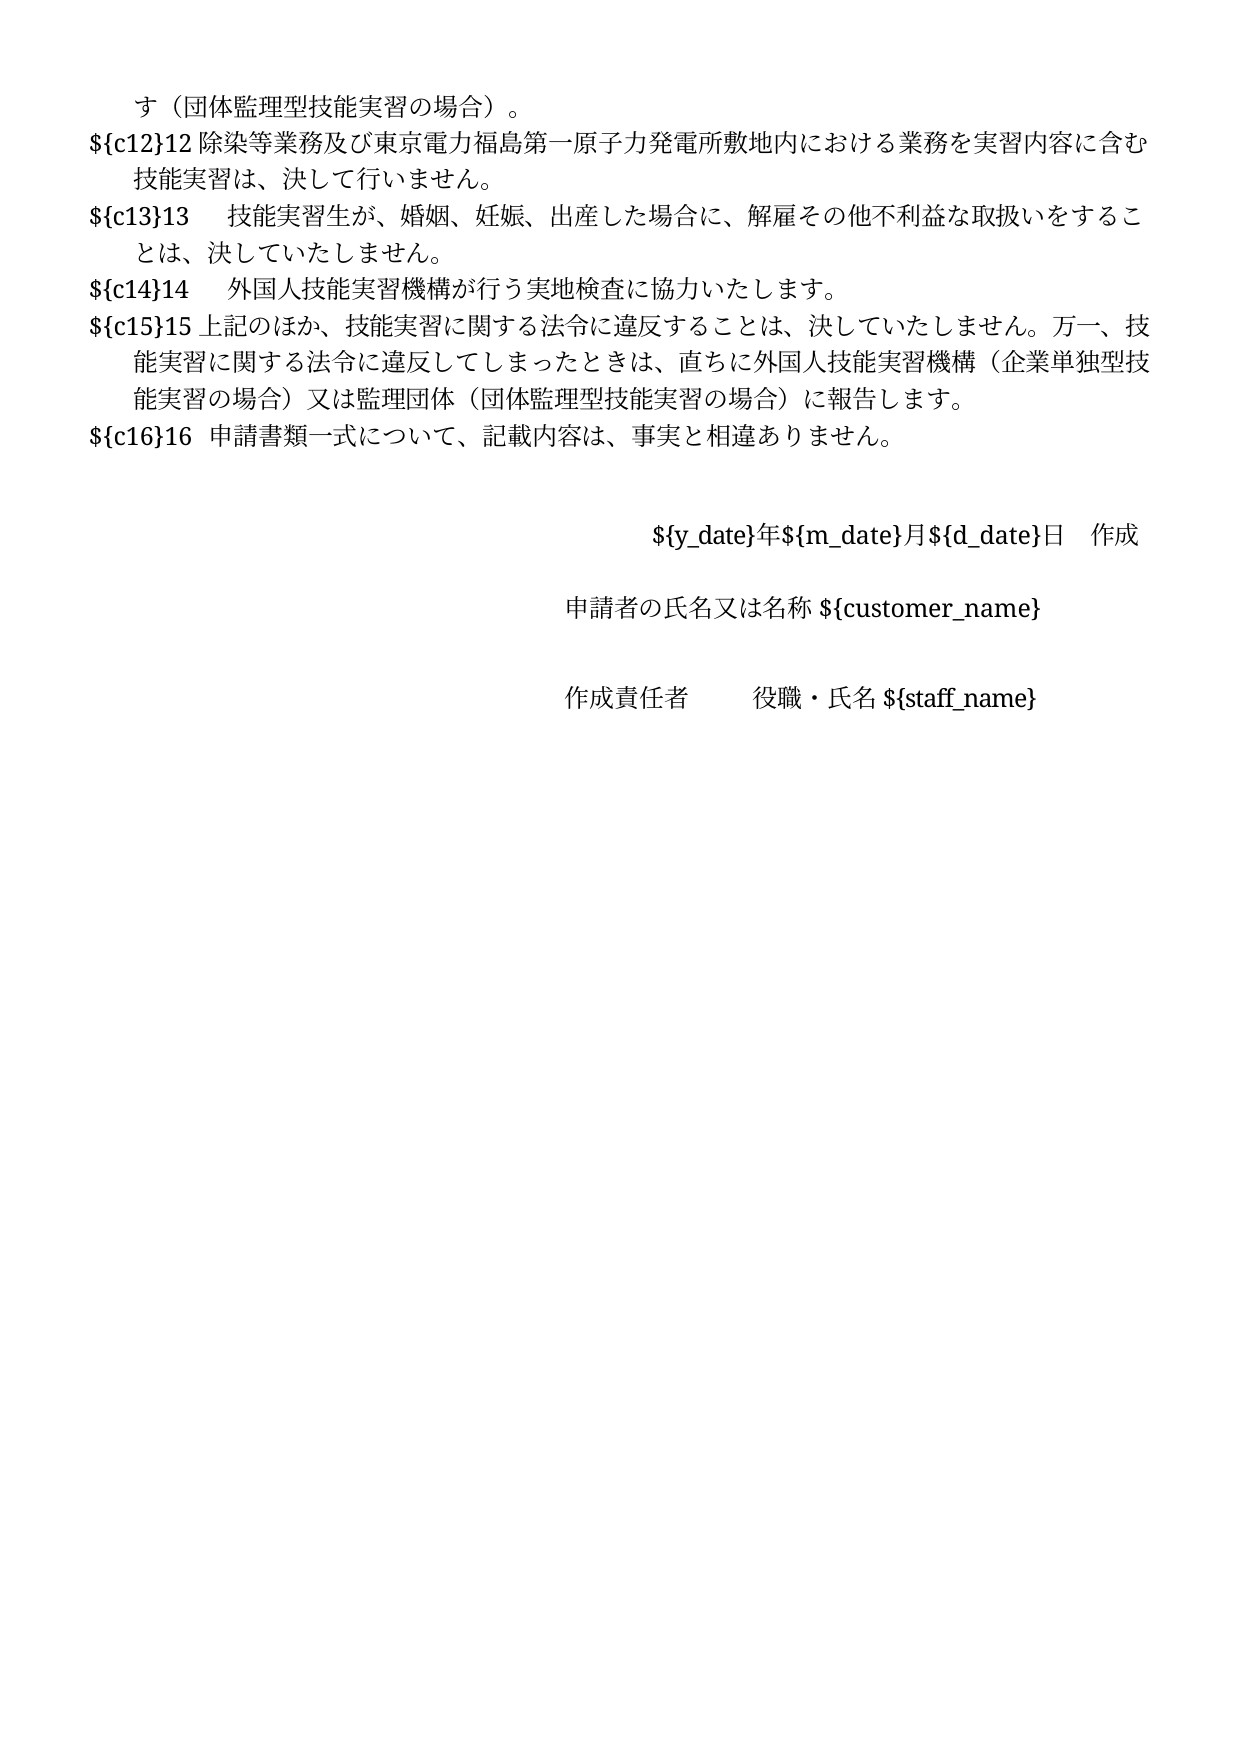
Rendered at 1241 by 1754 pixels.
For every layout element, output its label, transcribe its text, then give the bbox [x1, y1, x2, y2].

text ${c12}12 除染等業務及び東京電力福島第一原子力発電所敷地内における業務を実習内容に含む技能実習は、決して行いません。 [89, 124, 1152, 196]
text 作成責任者 役職・氏名 ${staff_name} [564, 679, 1178, 715]
text ${c15}15 上記のほか、技能実習に関する法令に違反することは、決していたしません。万一、技能実習に関する法令に違反してしまったときは、直ちに外国人技能実習機構（企業単独型技能実習の場合）又は監理団体（団体監理型技能実習の場合）に報告します。 [89, 307, 1152, 415]
text ${c14}14 外国人技能実習機構が行う実地検査に協力いたします。 [89, 270, 1178, 306]
text ${c16}16 申請書類一式について、記載内容は、事実と相違ありません。 [89, 416, 1178, 452]
text ${c13}13 技能実習生が、婚姻、妊娠、出産した場合に、解雇その他不利益な取扱いをすることは、決していたしません。 [89, 197, 1164, 269]
text 申請者の氏名又は名称 ${customer_name} [564, 589, 1154, 625]
text ${y_date}年${m_date}月${d_date}日 作成 [539, 516, 1140, 552]
text す（団体監理型技能実習の場合）。 [133, 87, 1178, 123]
